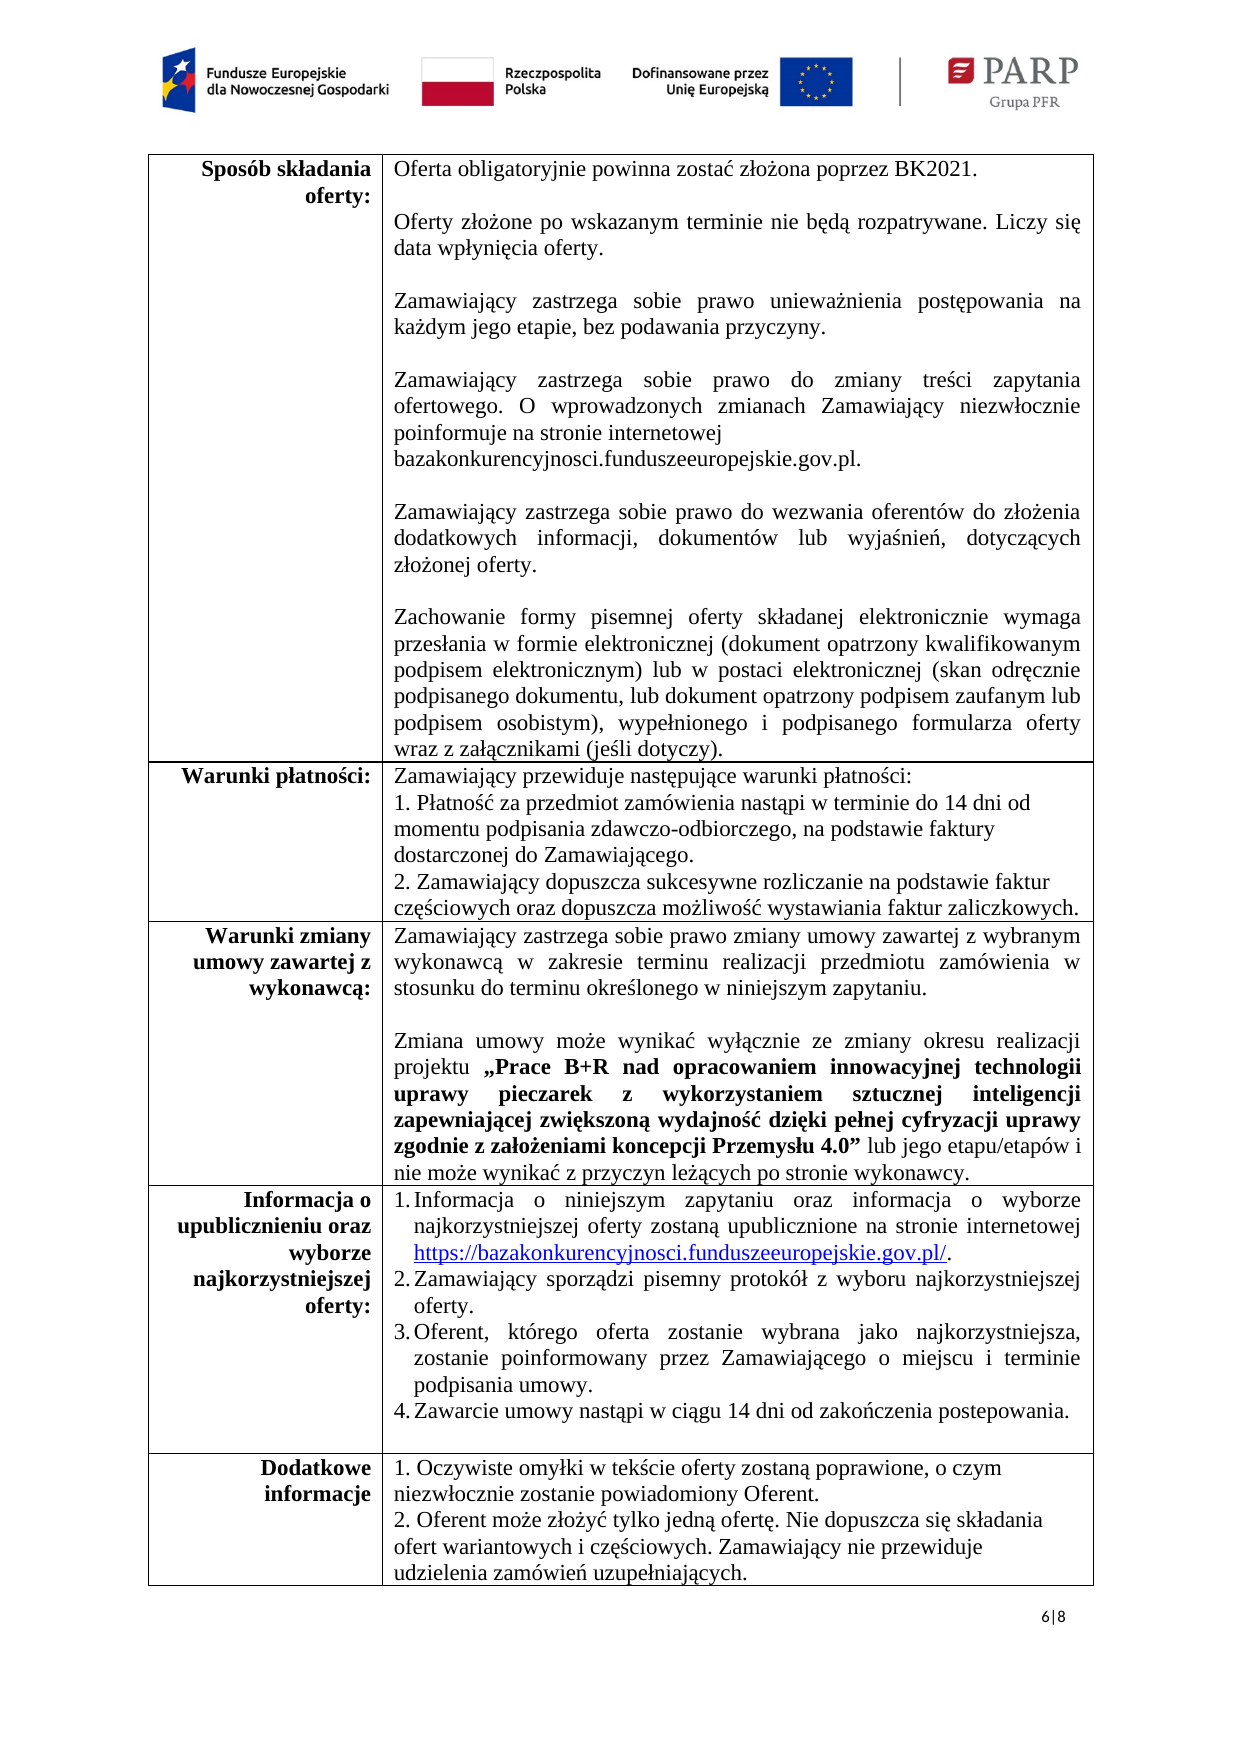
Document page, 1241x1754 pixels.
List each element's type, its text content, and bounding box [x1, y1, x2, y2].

table_cell Warunki zmiany umowy zawartej z wykonawcą: [149, 922, 382, 1185]
table_cell Informacja o niniejszym zapytaniu oraz informacja o wyborze najkorzystniejszej oferty zostaną upublicznione na stronie internetowej https://bazakonkurencyjnosci.funduszeeuropejskie.gov.pl/. Zamawiający sporządzi pisemny protokół z wyboru najkorzystniejszej oferty. Oferent, którego oferta zostanie wybrana jako najkorzystniejsza, zostanie poinformowany przez Zamawiającego o miejscu i terminie podpisania umowy. Zawarcie umowy nastąpi w ciągu 14 dni od zakończenia postepowania. [383, 1186, 1093, 1453]
table_cell Zamawiający zastrzega sobie prawo zmiany umowy zawartej z wybranym wykonawcą w zakresie terminu realizacji przedmiotu zamówienia w stosunku do terminu określonego w niniejszym zapytaniu. Zmiana umowy może wynikać wyłącznie ze zmiany okresu realizacji projektu „Prace B+R nad opracowaniem innowacyjnej technologii uprawy pieczarek z wykorzystaniem sztucznej inteligencji zapewniającej zwiększoną wydajność dzięki pełnej cyfryzacji uprawy zgodnie z założeniami koncepcji Przemysłu 4.0” lub jego etapu/etapów i nie może wynikać z przyczyn leżących po stronie wykonawcy. [383, 922, 1093, 1185]
picture [147, 37, 1093, 123]
table_cell Sposób składania oferty: [149, 155, 382, 761]
table_cell Zamawiający przewiduje następujące warunki płatności: 1. Płatność za przedmiot zamówienia nastąpi w terminie do 14 dni od momentu podpisania zdawczo-odbiorczego, na podstawie faktury dostarczonej do Zamawiającego. 2. Zamawiający dopuszcza sukcesywne rozliczanie na podstawie faktur częściowych oraz dopuszcza możliwość wystawiania faktur zaliczkowych. [383, 763, 1093, 921]
table_cell Informacja o upublicznieniu oraz wyborze najkorzystniejszej oferty: [149, 1186, 382, 1453]
table_cell Warunki płatności: [149, 763, 382, 921]
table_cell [149, 1454, 382, 1585]
table_cell Oferta obligatoryjnie powinna zostać złożona poprzez BK2021. Oferty złożone po wskazanym terminie nie będą rozpatrywane. Liczy się data wpłynięcia oferty. Zamawiający zastrzega sobie prawo unieważnienia postępowania na każdym jego etapie, bez podawania przyczyny. Zamawiający zastrzega sobie prawo do zmiany treści zapytania ofertowego. O wprowadzonych zmianach Zamawiający niezwłocznie poinformuje na stronie internetowej bazakonkurencyjnosci.funduszeeuropejskie.gov.pl. Zamawiający zastrzega sobie prawo do wezwania oferentów do złożenia dodatkowych informacji, dokumentów lub wyjaśnień, dotyczących złożonej oferty. Zachowanie formy pisemnej oferty składanej elektronicznie wymaga przesłania w formie elektronicznej (dokument opatrzony kwalifikowanym podpisem elektronicznym) lub w postaci elektronicznej (skan odręcznie podpisanego dokumentu, lub dokument opatrzony podpisem zaufanym lub podpisem osobistym), wypełnionego i podpisanego formularza oferty wraz z załącznikami (jeśli dotyczy). [383, 155, 1093, 761]
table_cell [383, 1454, 1093, 1585]
